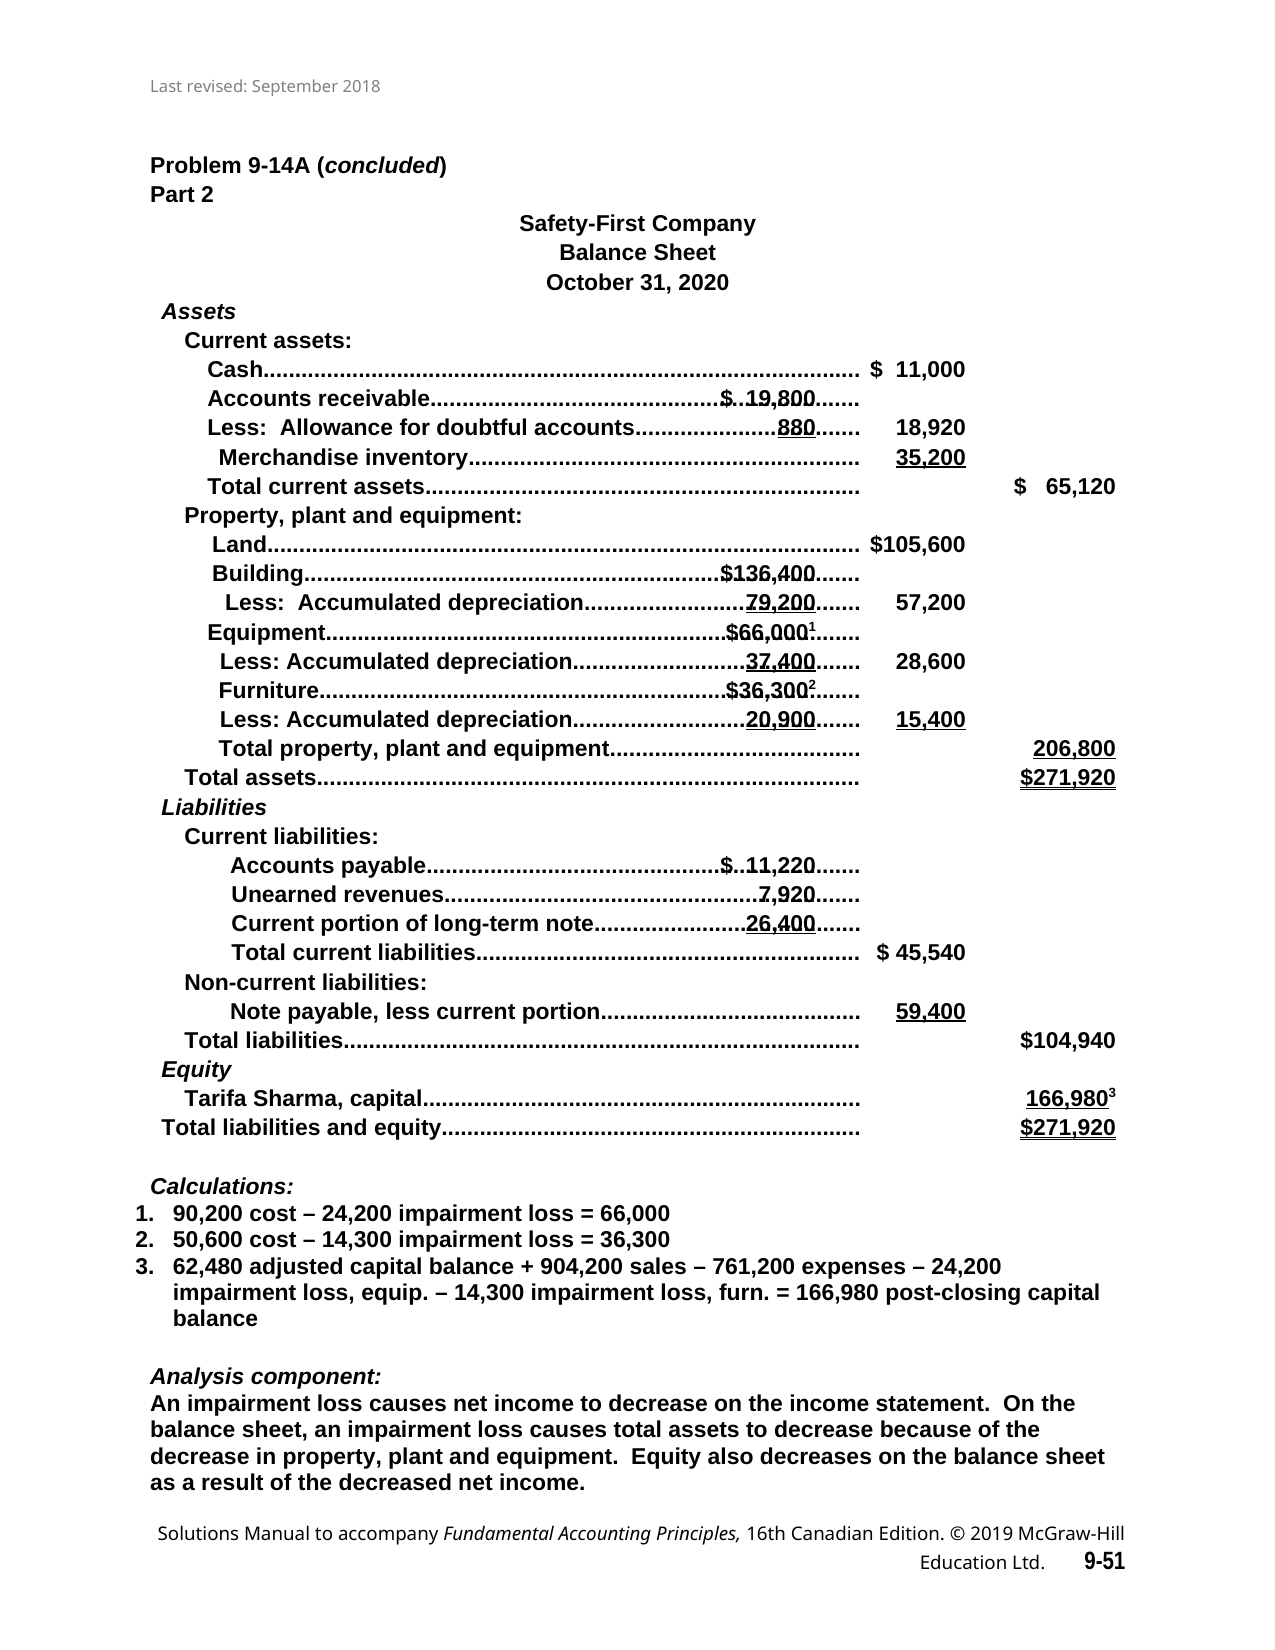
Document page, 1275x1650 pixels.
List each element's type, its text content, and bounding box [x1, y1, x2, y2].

list 62,480 adjusted capital balance + 904,200 sales – 761,200 expenses – 24,200 impairment loss, equip. – 14,300 impairment loss, furn. = 166,980 post-closing capital balance [135, 1253, 1125, 1332]
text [150, 1390, 1125, 1496]
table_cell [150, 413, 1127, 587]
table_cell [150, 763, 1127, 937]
text Part 2 [150, 179, 1125, 208]
text Safety-First Company Balance Sheet October 31, 2020 [150, 208, 1125, 296]
list 50,600 cost – 14,300 impairment loss = 36,300 [135, 1226, 1125, 1253]
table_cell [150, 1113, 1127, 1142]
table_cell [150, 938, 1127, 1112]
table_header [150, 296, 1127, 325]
list 90,200 cost – 24,200 impairment loss = 66,000 [135, 1200, 1125, 1226]
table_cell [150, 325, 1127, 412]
text Calculations: [150, 1171, 1125, 1200]
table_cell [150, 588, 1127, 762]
text Analysis component: [150, 1361, 1125, 1390]
text Problem 9-14A (concluded) [150, 150, 1125, 179]
